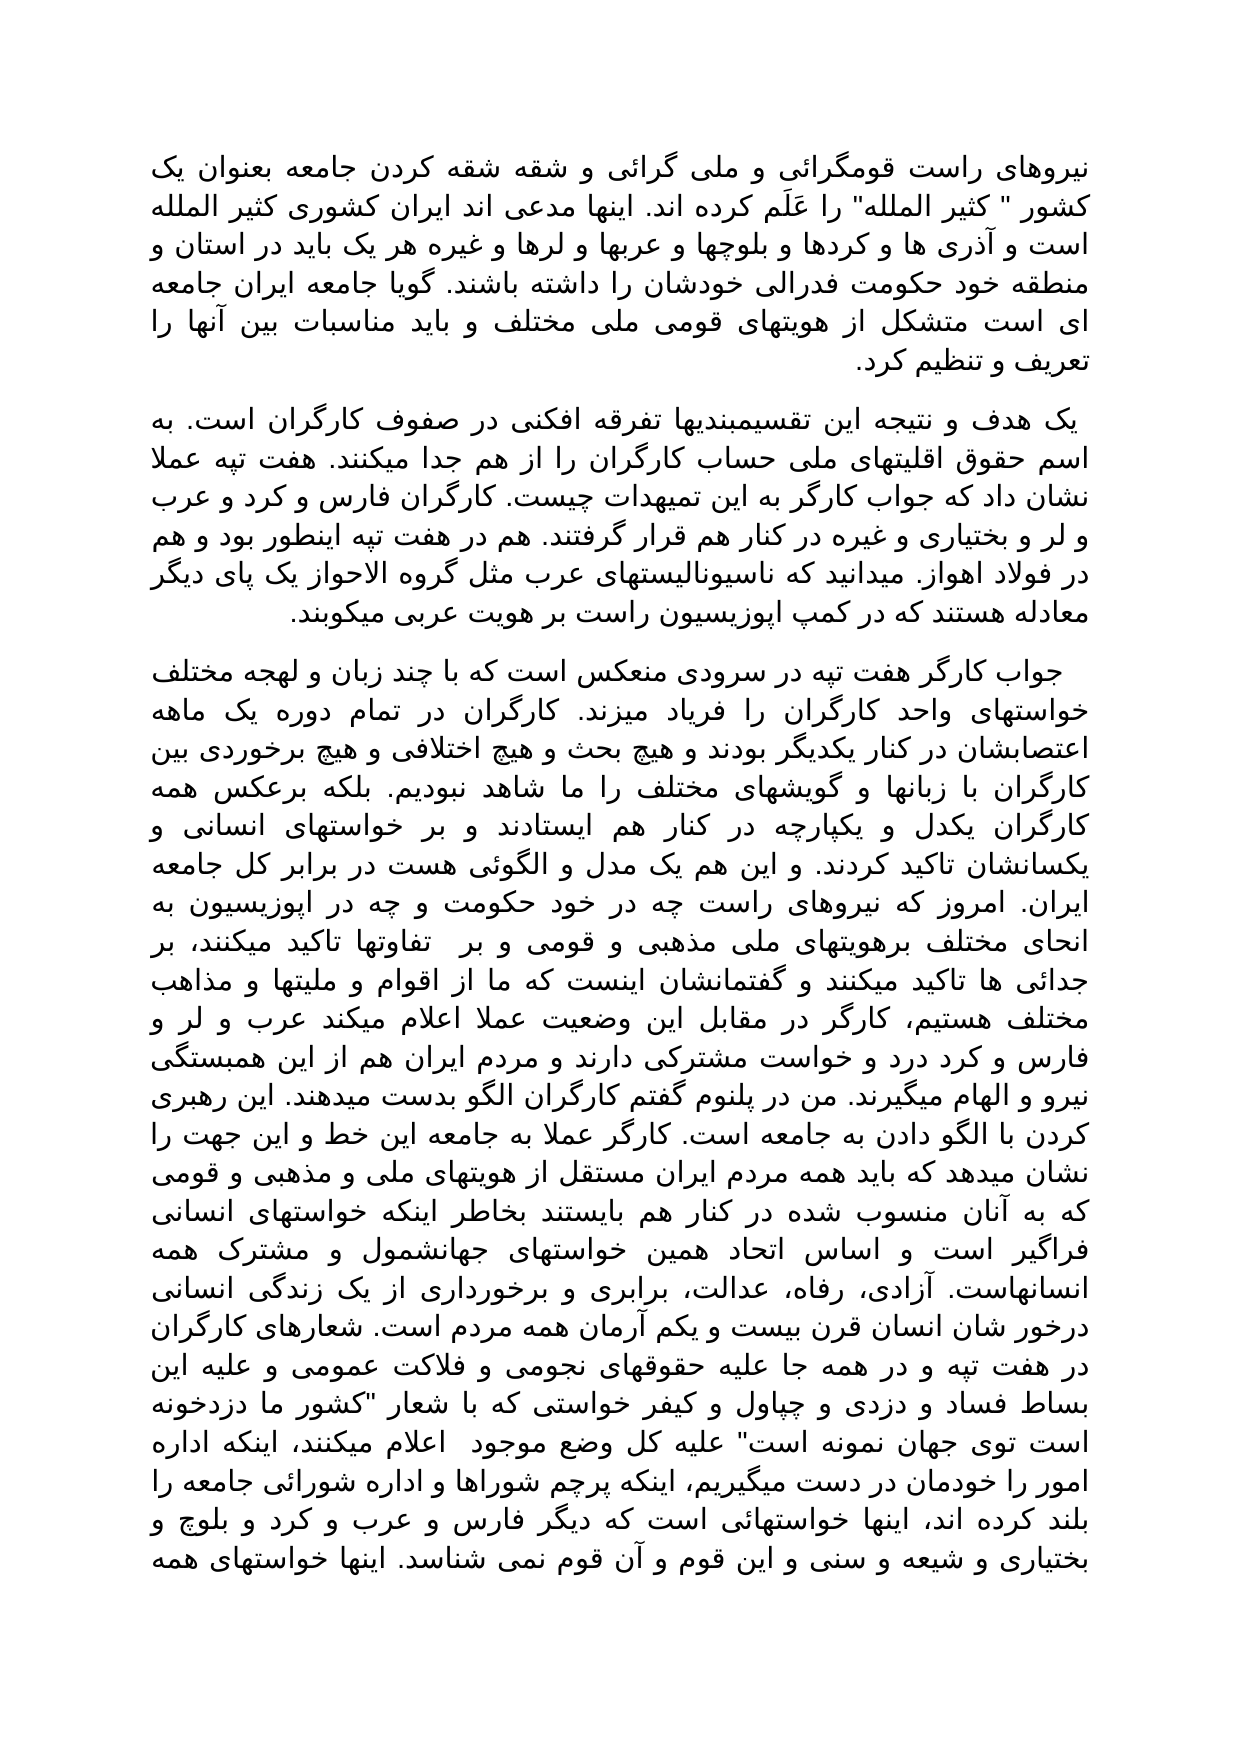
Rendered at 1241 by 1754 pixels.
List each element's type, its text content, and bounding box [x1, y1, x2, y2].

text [150, 150, 1090, 376]
text یک هدف و نتیجه این تقسیمبندیها تفرقه افکنی در صفوف کارگران است. به اسم حقوق اقلیتهای ملی حساب کارگران را از هم جدا میکنند. هفت تپه عملا نشان داد که جواب کارگر به این تمیهدات چیست. کارگران فارس و کرد و عرب و لر و بختیاری و غیره در کنار هم قرار گرفتند. هم در هفت تپه اینطور بود و هم در فولاد اهواز. میدانید که ناسیونالیستهای عرب مثل گروه الاحواز یک پای دیگر معادله هستند که در کمپ اپوزیسیون راست بر هویت عربی میکوبند. [150, 402, 1090, 628]
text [150, 654, 1090, 1574]
